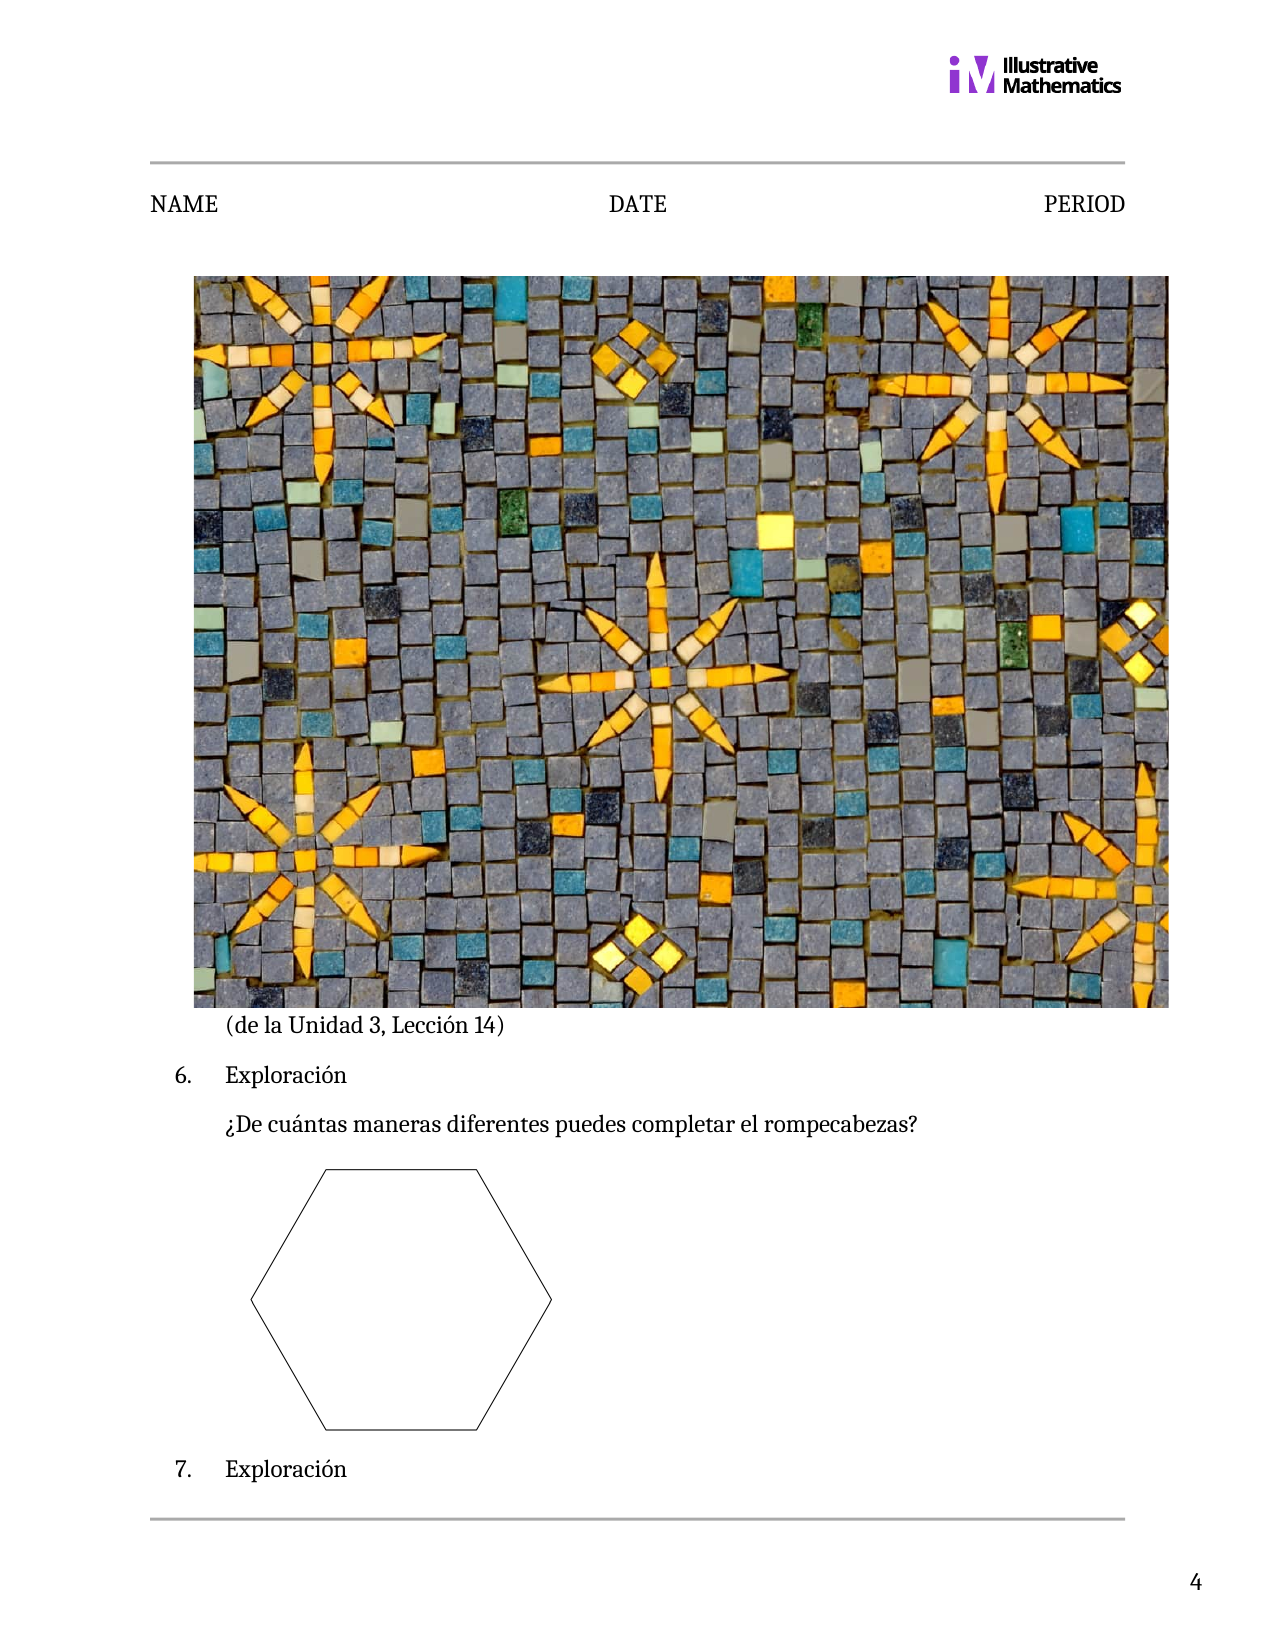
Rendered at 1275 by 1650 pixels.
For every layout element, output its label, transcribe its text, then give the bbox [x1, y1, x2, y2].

list Exploración [175, 1061, 1125, 1089]
list (de la Unidad 3, Lección 14) [175, 1011, 1125, 1040]
list ¿De cuántas maneras diferentes puedes completar el rompecabezas? [175, 1110, 1125, 1139]
picture [193, 276, 1169, 1008]
list Exploración [175, 1455, 1125, 1484]
picture [243, 1160, 559, 1445]
picture [949, 55, 1121, 93]
